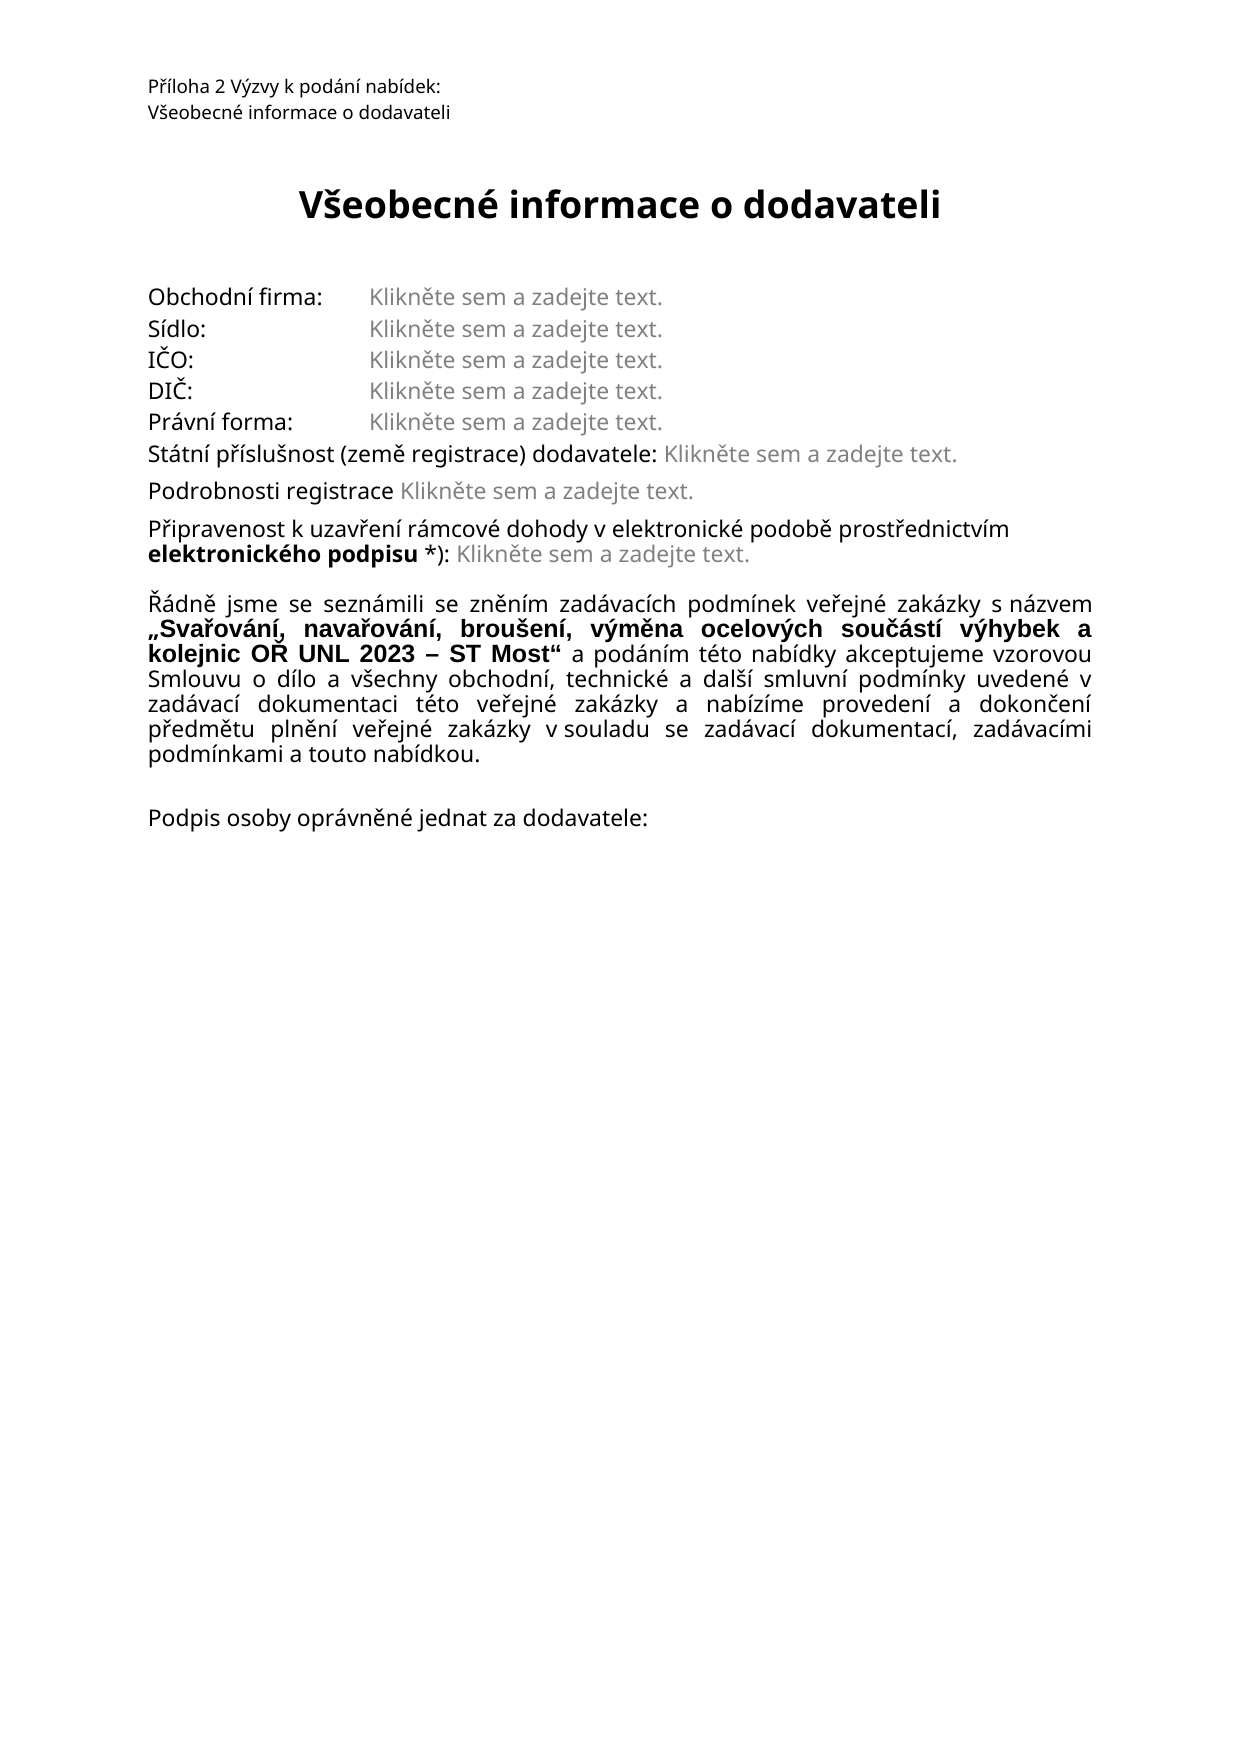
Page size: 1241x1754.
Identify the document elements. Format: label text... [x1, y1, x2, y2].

text Státní příslušnost (země registrace) dodavatele: [148, 442, 1093, 467]
text Sídlo: [148, 317, 1093, 342]
text Řádně jsme se seznámili se zněním zadávacích podmínek veřejné zakázky s názvem „Svařování, navařování, broušení, výměna ocelových součástí výhybek a kolejnic OŘ UNL 2023 – ST Most“ a podáním této nabídky akceptujeme vzorovou Smlouvu o dílo a všechny obchodní, technické a další smluvní podmínky uvedené v zadávací dokumentaci této veřejné zakázky a nabízíme provedení a dokončení předmětu plnění veřejné zakázky v souladu se zadávací dokumentací, zadávacími podmínkami a touto nabídkou. [148, 592, 1093, 767]
text Připravenost k uzavření rámcové dohody v elektronické podobě prostřednictvím elektronického podpisu *): [148, 517, 1093, 567]
text Podrobnosti registrace [148, 479, 1093, 504]
text Podpis osoby oprávněné jednat za dodavatele: [148, 802, 1093, 833]
text DIČ: [148, 379, 1093, 404]
text Obchodní firma: [148, 286, 1093, 311]
title Všeobecné informace o dodavateli [148, 178, 1093, 229]
text IČO: [148, 348, 1093, 373]
text Právní forma: [148, 411, 1093, 436]
